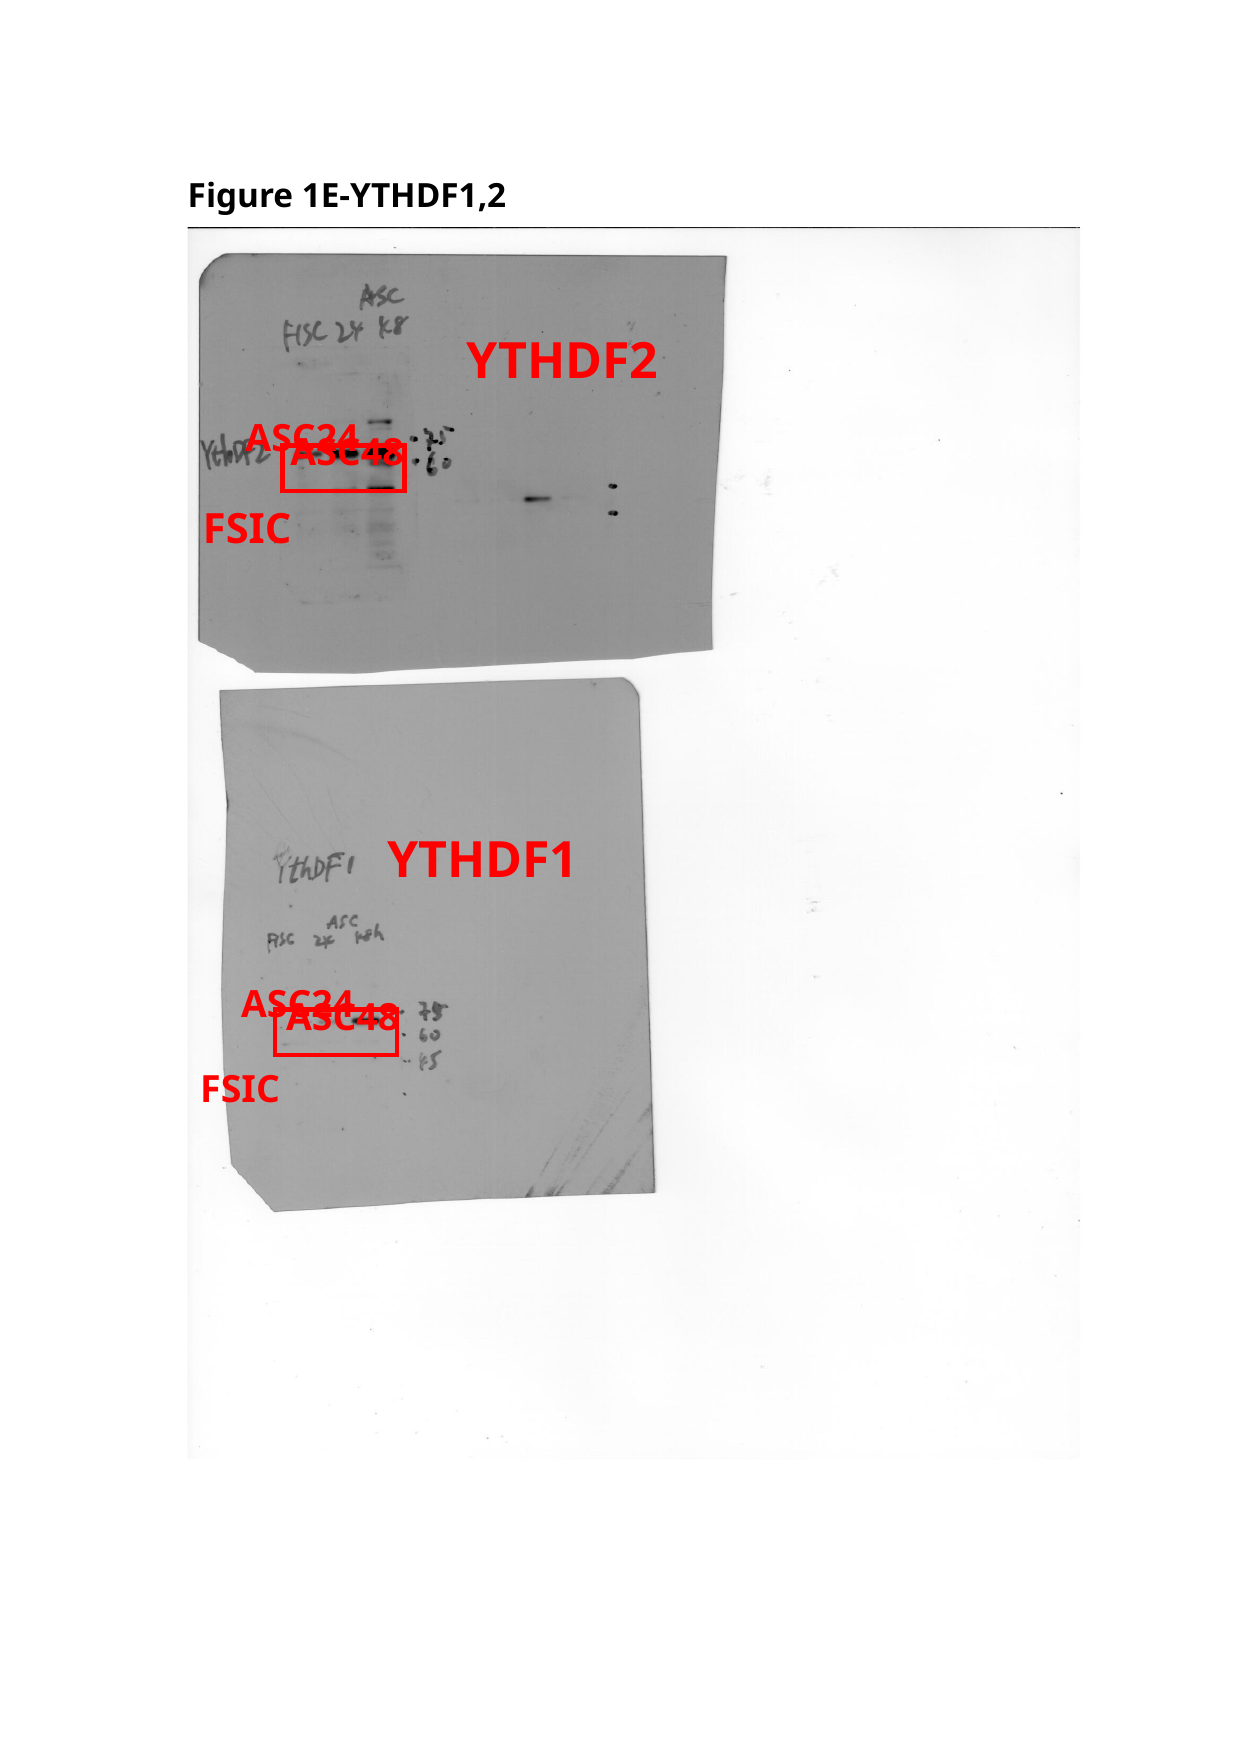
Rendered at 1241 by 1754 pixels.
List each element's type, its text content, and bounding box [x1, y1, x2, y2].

text Figure 1E-YTHDF1,2 [187, 162, 1053, 227]
picture [187, 227, 1088, 1465]
